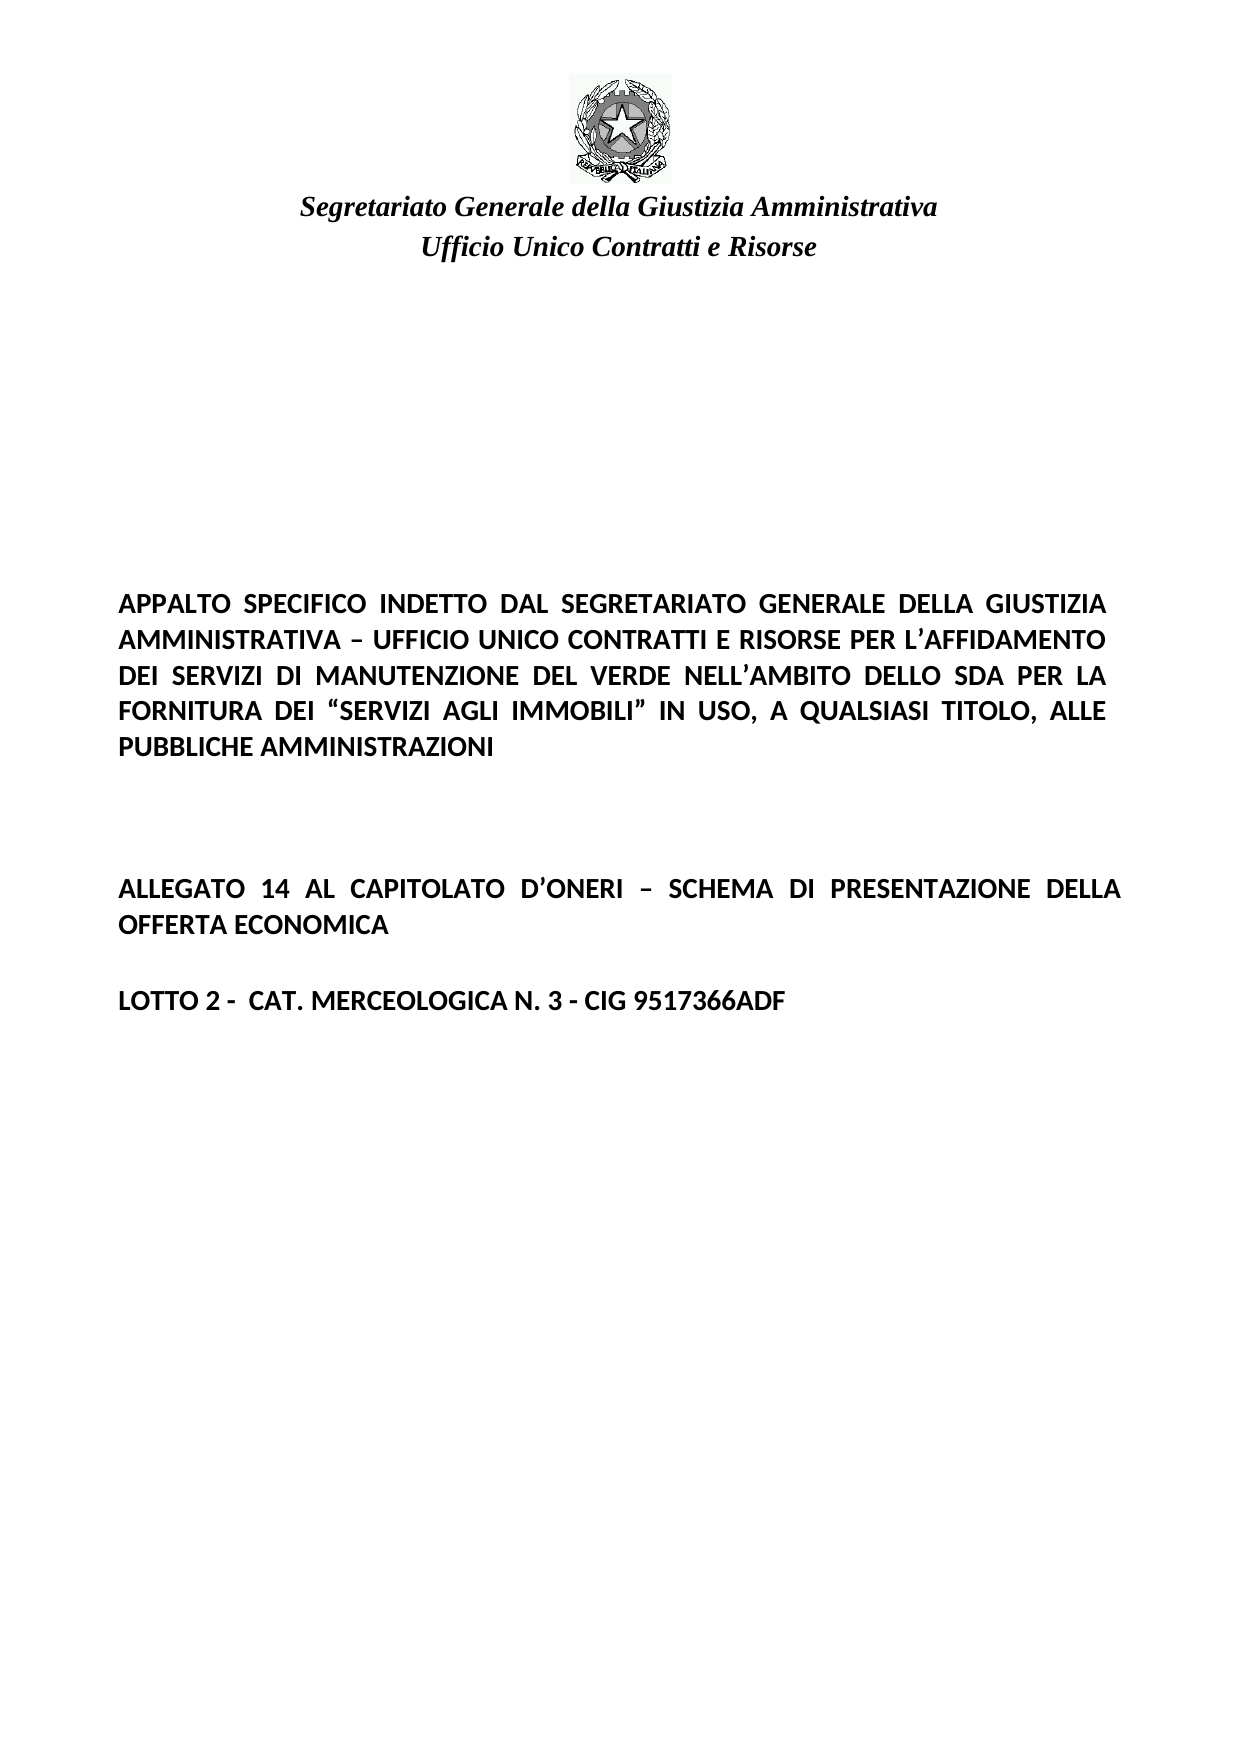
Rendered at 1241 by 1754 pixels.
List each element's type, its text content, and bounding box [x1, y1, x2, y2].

text APPALTO SPECIFICO INDETTO DAL SEGRETARIATO GENERALE DELLA GIUSTIZIA AMMINISTRATIVA – UFFICIO UNICO CONTRATTI E RISORSE PER L’AFFIDAMENTO DEI SERVIZI DI MANUTENZIONE DEL VERDE NELL’AMBITO DELLO SDA PER LA FORNITURA DEI “SERVIZI AGLI IMMOBILI” IN USO, A QUALSIASI TITOLO, ALLE PUBBLICHE AMMINISTRAZIONI [118, 586, 1107, 764]
picture [568, 73, 672, 184]
text LOTTO 2 - CAT. MERCEOLOGICA N. 3 - CIG 9517366ADF [118, 986, 1107, 1017]
text ALLEGATO 14 AL CAPITOLATO D’ONERI – SCHEMA DI PRESENTAZIONE DELLA OFFERTA ECONOMICA [118, 871, 1122, 942]
